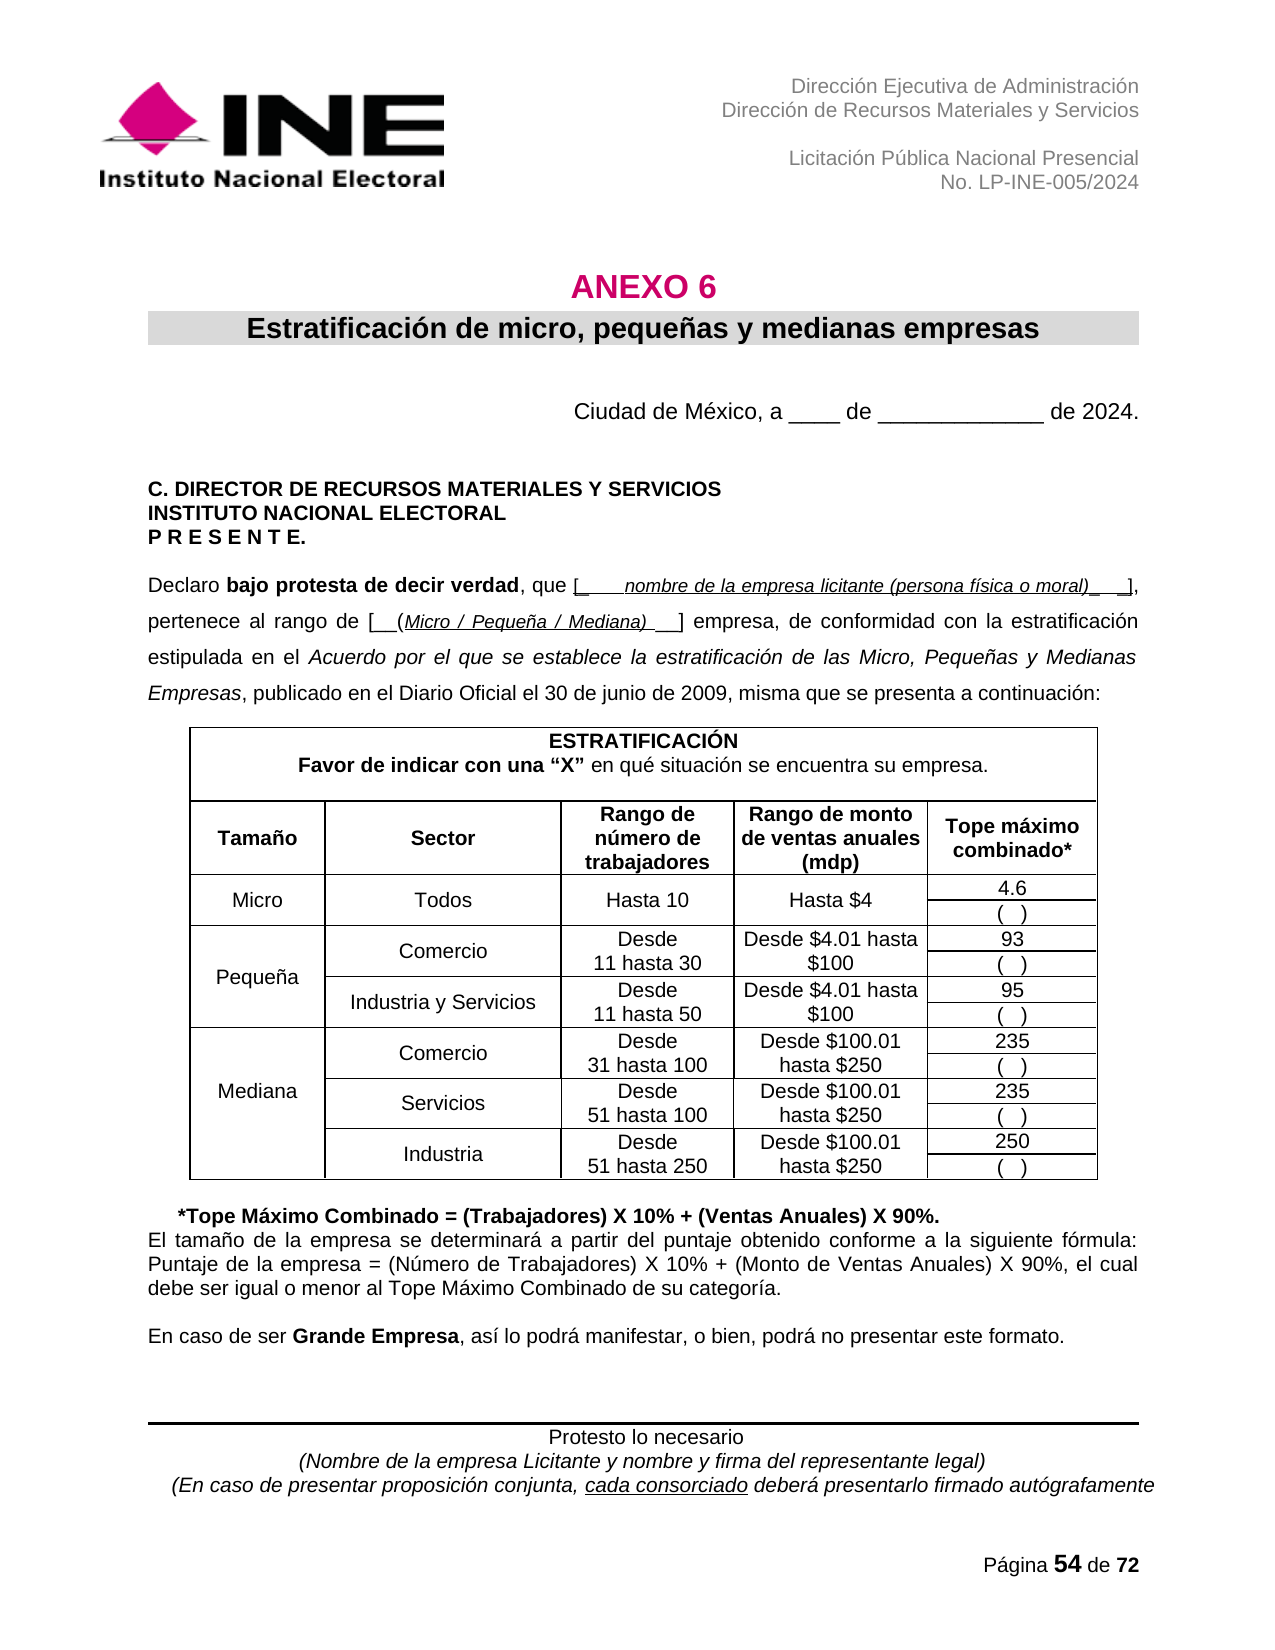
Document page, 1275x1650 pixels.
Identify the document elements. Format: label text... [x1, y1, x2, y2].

table_cell Tope máximo combinado* [928, 800, 1097, 874]
table_cell Desde 11 hasta 50 [562, 977, 733, 1027]
table_cell ( ) [928, 1053, 1097, 1077]
table_cell ( ) [928, 1103, 1097, 1127]
table_cell [191, 1153, 324, 1178]
table_cell ( ) [928, 1153, 1097, 1178]
table_cell Hasta 10 [562, 875, 733, 925]
text P R E S E N T E. [148, 525, 1139, 549]
text INSTITUTO NACIONAL ELECTORAL [148, 501, 1139, 525]
text El tamaño de la empresa se determinará a partir del puntaje obtenido conforme a la siguiente fórmula: Puntaje de la empresa = (Número de Trabajadores) X 10% + (Monto de Ventas Anuales) X 90%, el cual debe ser igual o menor al Tope Máximo Combinado de su categoría. [148, 1228, 1139, 1300]
text Protesto lo necesario [148, 1425, 1139, 1449]
table_cell Desde 51 hasta 250 [562, 1129, 733, 1178]
table_cell 250 [928, 1128, 1097, 1153]
text *Tope Máximo Combinado = (Trabajadores) X 10% + (Ventas Anuales) X 90%. [148, 1204, 1139, 1228]
text Estratificación de micro, pequeñas y medianas empresas [148, 311, 1139, 345]
text C. DIRECTOR DE RECURSOS MATERIALES Y SERVICIOS [148, 477, 1139, 501]
picture [100, 82, 444, 187]
text (Nombre de la empresa Licitante y nombre y firma del representante legal) [148, 1449, 1139, 1473]
table_cell 95 [928, 976, 1097, 1001]
table_cell Mediana [191, 1028, 324, 1153]
table_cell Comercio [326, 1028, 560, 1077]
table_cell Desde $100.01 hasta $250 [734, 1079, 927, 1127]
table_cell Sector [326, 802, 560, 874]
table_cell Todos [326, 875, 560, 925]
table_cell Desde $100.01 hasta $250 [735, 1129, 927, 1178]
table_cell Industria y Servicios [326, 977, 560, 1027]
text (En caso de presentar proposición conjunta, cada consorciado deberá presentarlo firmado autógrafamente [148, 1473, 1181, 1497]
table_cell Desde 31 hasta 100 [562, 1028, 733, 1077]
text En caso de ser Grande Empresa, así lo podrá manifestar, o bien, podrá no presentar este formato. [148, 1324, 1139, 1348]
table_cell Micro [191, 875, 324, 925]
table_cell Desde $4.01 hasta $100 [735, 926, 927, 976]
table_cell ( ) [928, 1001, 1097, 1027]
text Declaro bajo protesta de decir verdad, que [_ nombre de la empresa licitante (persona física o moral)_ _], pertenece al rango de [__(Micro / Pequeña / Mediana) __] empresa, de conformidad con la estratificación estipulada en el Acuerdo por el que se establece la estratificación de las Micro, Pequeñas y Medianas Empresas, publicado en el Diario Oficial el 30 de junio de 2009, misma que se presenta a continuación: [148, 573, 1139, 704]
table_cell 235 [928, 1078, 1097, 1102]
table_cell Pequeña [191, 926, 324, 1027]
table_cell Desde $100.01 hasta $250 [735, 1028, 927, 1077]
table_cell Hasta $4 [735, 875, 927, 925]
table_cell Rango de monto de ventas anuales (mdp) [735, 802, 927, 874]
table_cell ( ) [928, 899, 1097, 925]
subtitle ANEXO 6 [148, 267, 1139, 305]
table_cell Industria [326, 1129, 560, 1178]
table_cell 93 [928, 925, 1097, 950]
table_cell Rango de número de trabajadores [562, 802, 733, 874]
table_cell Comercio [326, 926, 560, 976]
table_cell Servicios [326, 1079, 561, 1127]
table_cell 4.6 [928, 874, 1097, 899]
table_cell Desde 11 hasta 30 [562, 926, 733, 976]
table_cell 235 [928, 1027, 1097, 1052]
table_cell Desde $4.01 hasta $100 [735, 977, 927, 1027]
table_cell ( ) [928, 950, 1097, 976]
table_cell Tamaño [191, 802, 324, 874]
table_cell Desde 51 hasta 100 [562, 1079, 733, 1127]
table_header ESTRATIFICACIÓN Favor de indicar con una “X” en qué situación se encuentra su empresa. [191, 728, 1097, 800]
text Ciudad de México, a ____ de _____________ de 2024. [148, 398, 1139, 424]
